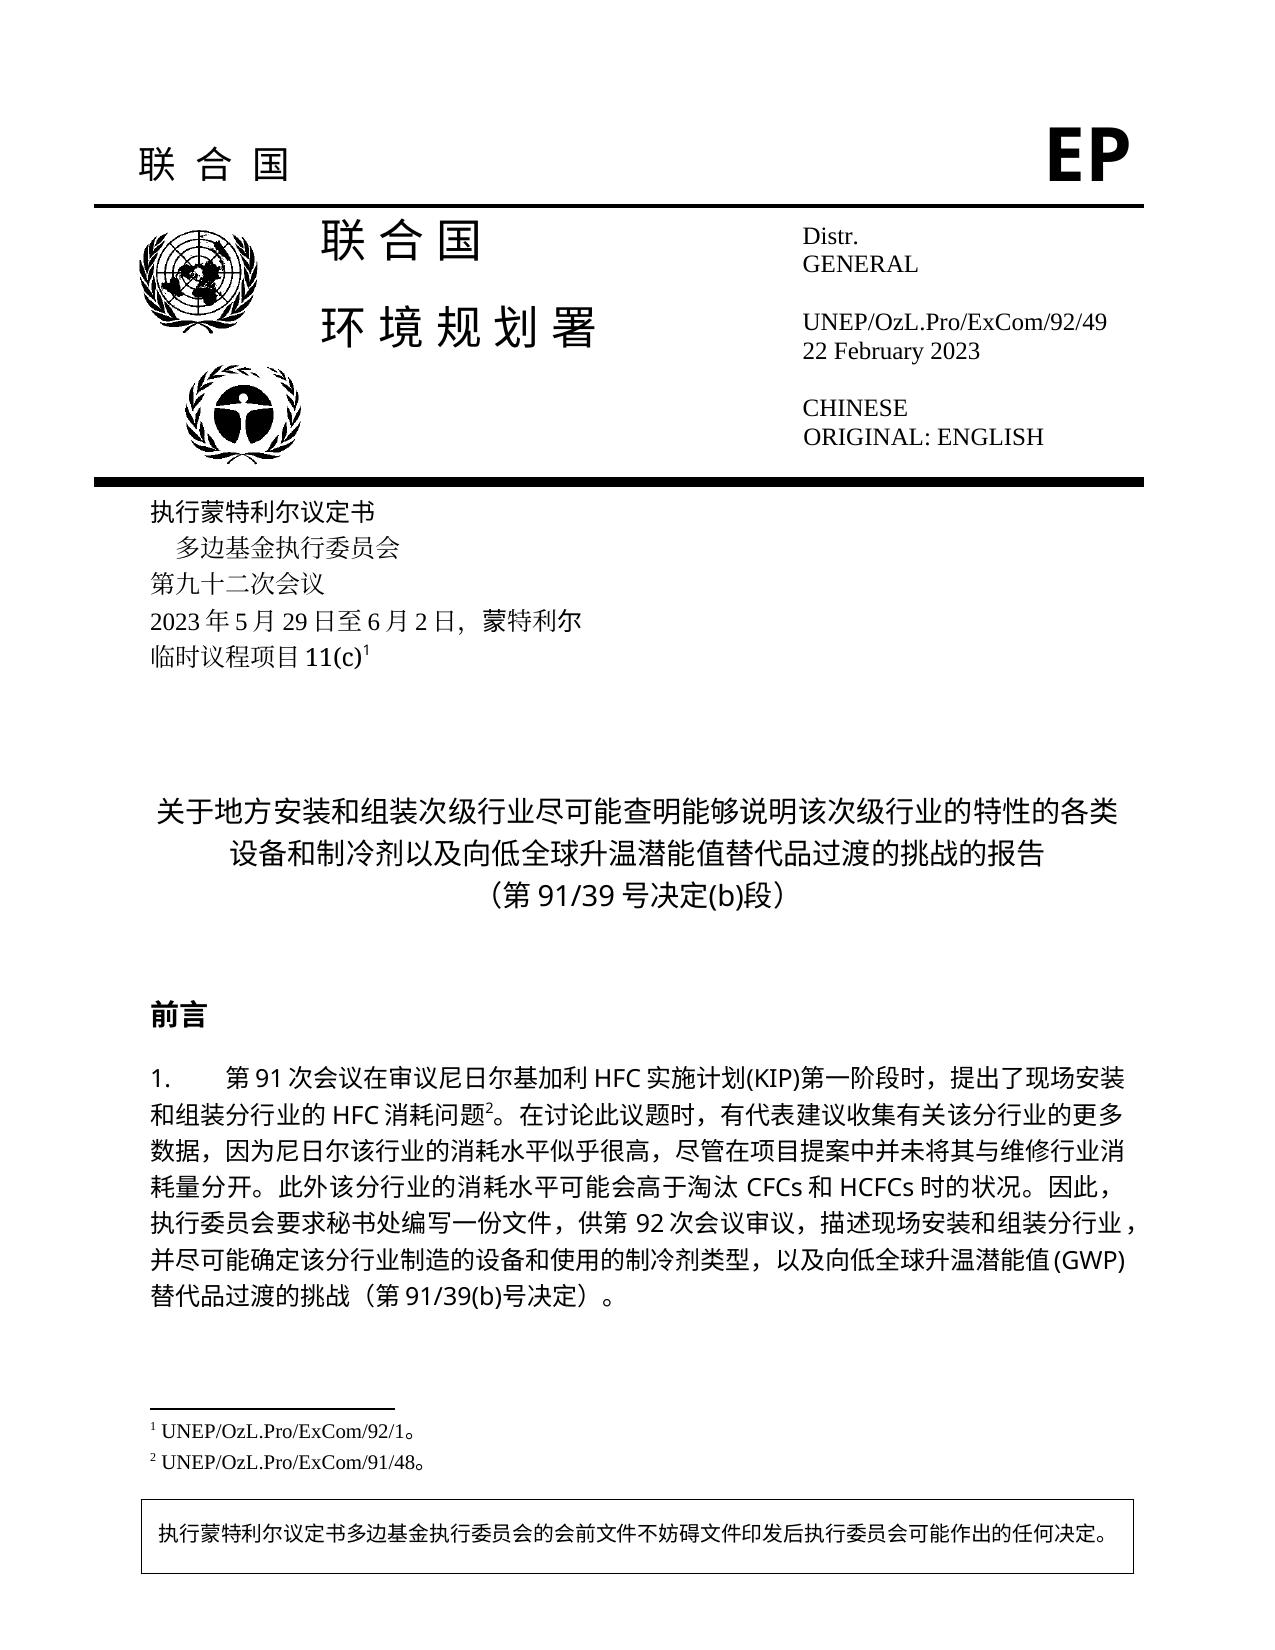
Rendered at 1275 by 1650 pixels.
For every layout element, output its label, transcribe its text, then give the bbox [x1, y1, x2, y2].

text （第91/39号决定(b)段） [150, 873, 1125, 915]
list 第91次会议在审议尼日尔基加利HFC实施计划(KIP)第一阶段时，提出了现场安装和组装分行业的HFC消耗问题。在讨论此议题时，有代表建议收集有关该分行业的更多数据，因为尼日尔该行业的消耗水平似乎很高，尽管在项目提案中并未将其与维修行业消耗量分开。此外该分行业的消耗水平可能会高于淘汰CFCs和HCFCs时的状况。因此，执行委员会要求秘书处编写一份文件，供第92次会议审议，描述现场安装和组装分行业，并尽可能确定该分行业制造的设备和使用的制冷剂类型，以及向低全球升温潜能值(GWP)替代品过渡的挑战（第91/39(b)号决定）。 [150, 1059, 1125, 1313]
table_cell Distr. GENERAL UNEP/OzL.Pro/ExCom/92/49 22 February 2023 CHINESE ORIGINAL: ENGLISH [758, 208, 1144, 477]
table_header 联 合 国 [94, 101, 696, 203]
text 多边基金执行委员会 [150, 529, 1125, 565]
table_cell [94, 208, 309, 477]
table_header EP [696, 101, 1144, 203]
text 2023年5月29日至6月2日，蒙特利尔 [150, 601, 1125, 637]
table_cell 联 合 国 环 境 规 划 署 [309, 208, 757, 477]
text 临时议程项目11(c) [150, 637, 1125, 673]
text 前言 [150, 992, 1125, 1034]
text 第九十二次会议 [150, 565, 1125, 601]
picture [181, 360, 303, 468]
text 关于地方安装和组装次级行业尽可能查明能够说明该次级行业的特性的各类设备和制冷剂以及向低全球升温潜能值替代品过渡的挑战的报告 [150, 788, 1125, 873]
text 执行蒙特利尔议定书 [150, 493, 1125, 529]
